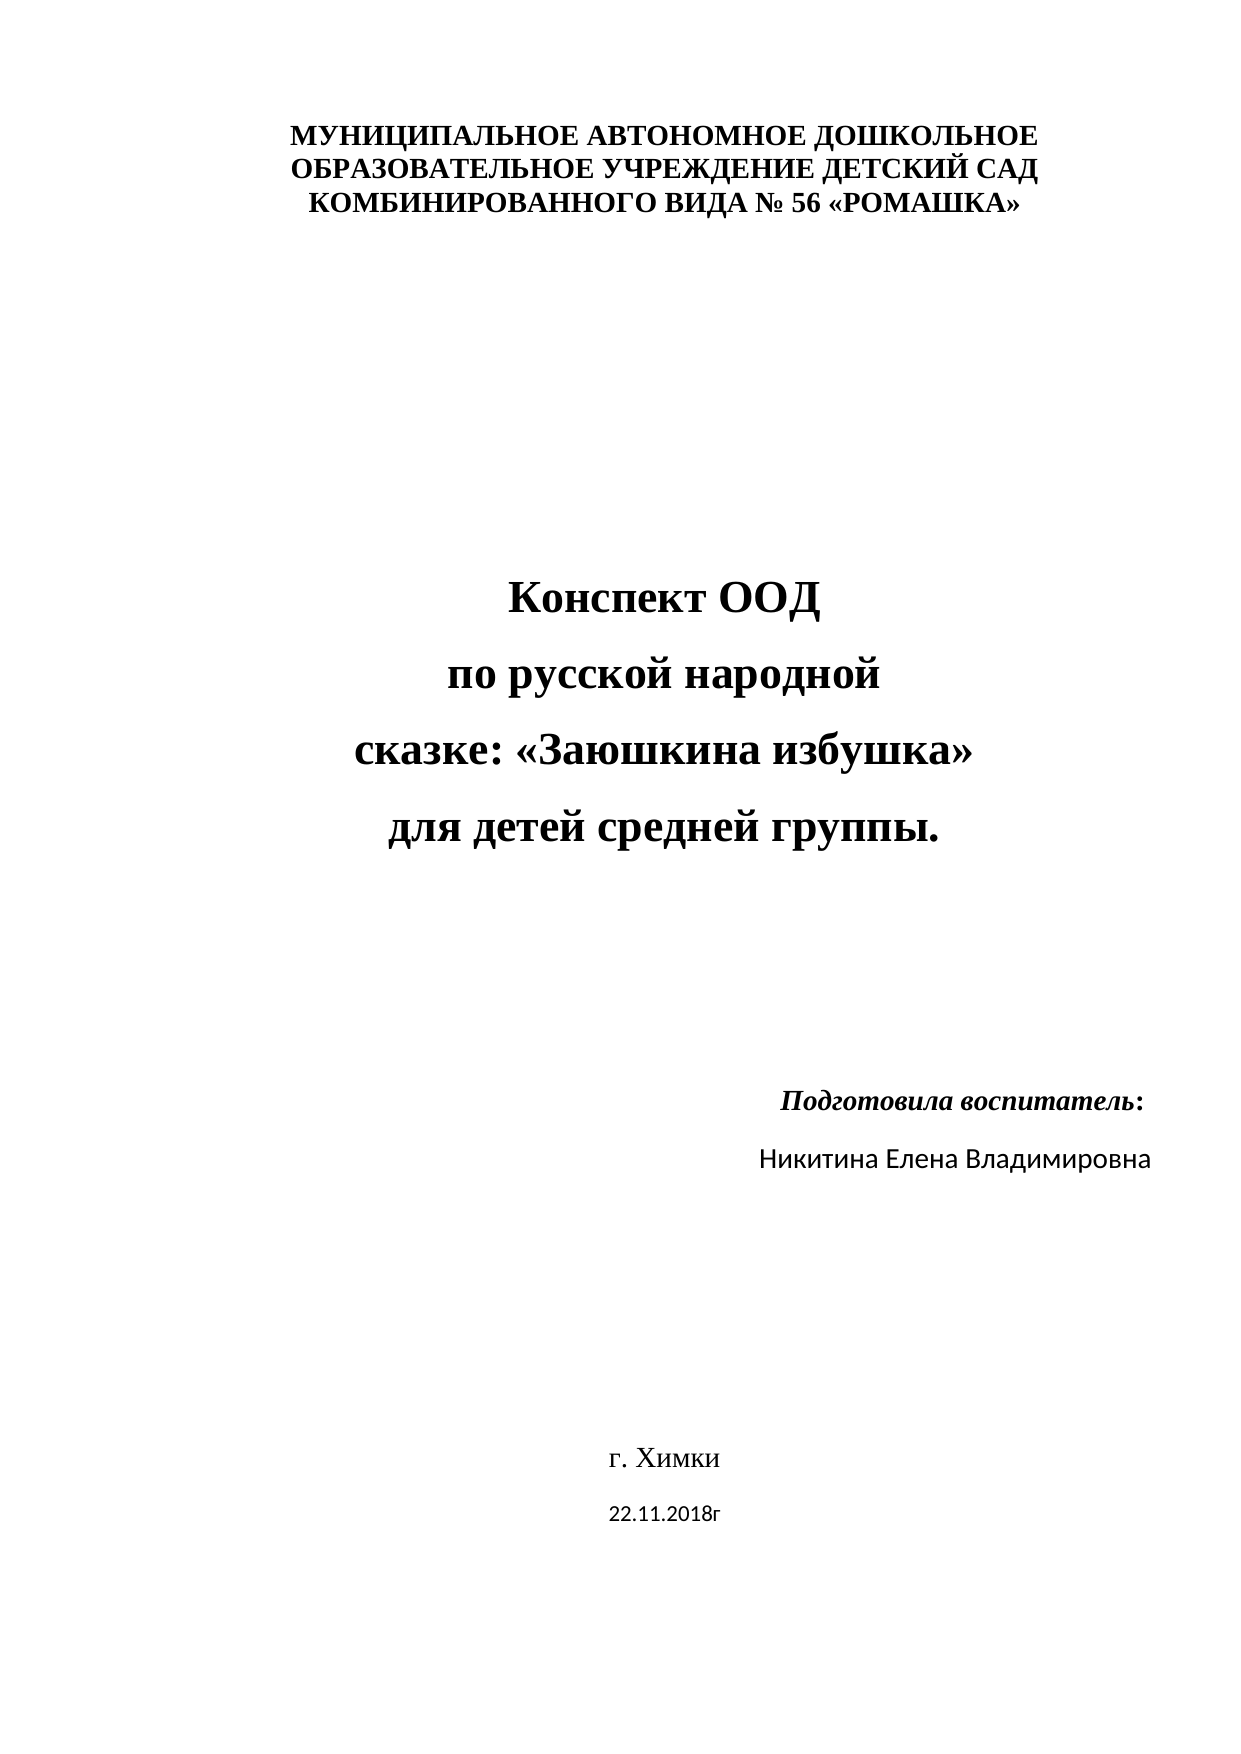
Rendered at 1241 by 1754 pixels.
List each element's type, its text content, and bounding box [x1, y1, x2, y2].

text МУНИЦИПАЛЬНОЕ АВТОНОМНОЕ ДОШКОЛЬНОЕ [177, 118, 1152, 152]
text г. Химки [177, 1440, 1152, 1473]
text по русской народной [177, 646, 1152, 698]
text Конспект ООД [177, 570, 1152, 622]
text ОБРАЗОВАТЕЛЬНОЕ УЧРЕЖДЕНИЕ ДЕТСКИЙ САД [177, 152, 1152, 185]
text сказке: «Заюшкина избушка» [177, 722, 1152, 775]
text КОМБИНИРОВАННОГО ВИДА № 56 «РОМАШКА» [177, 185, 1152, 219]
text для детей средней группы. [177, 798, 1152, 851]
text Никитина Елена Владимировна [177, 1141, 1152, 1176]
text Подготовила воспитатель: [177, 1083, 1152, 1117]
text 22.11.2018г [177, 1499, 1152, 1527]
